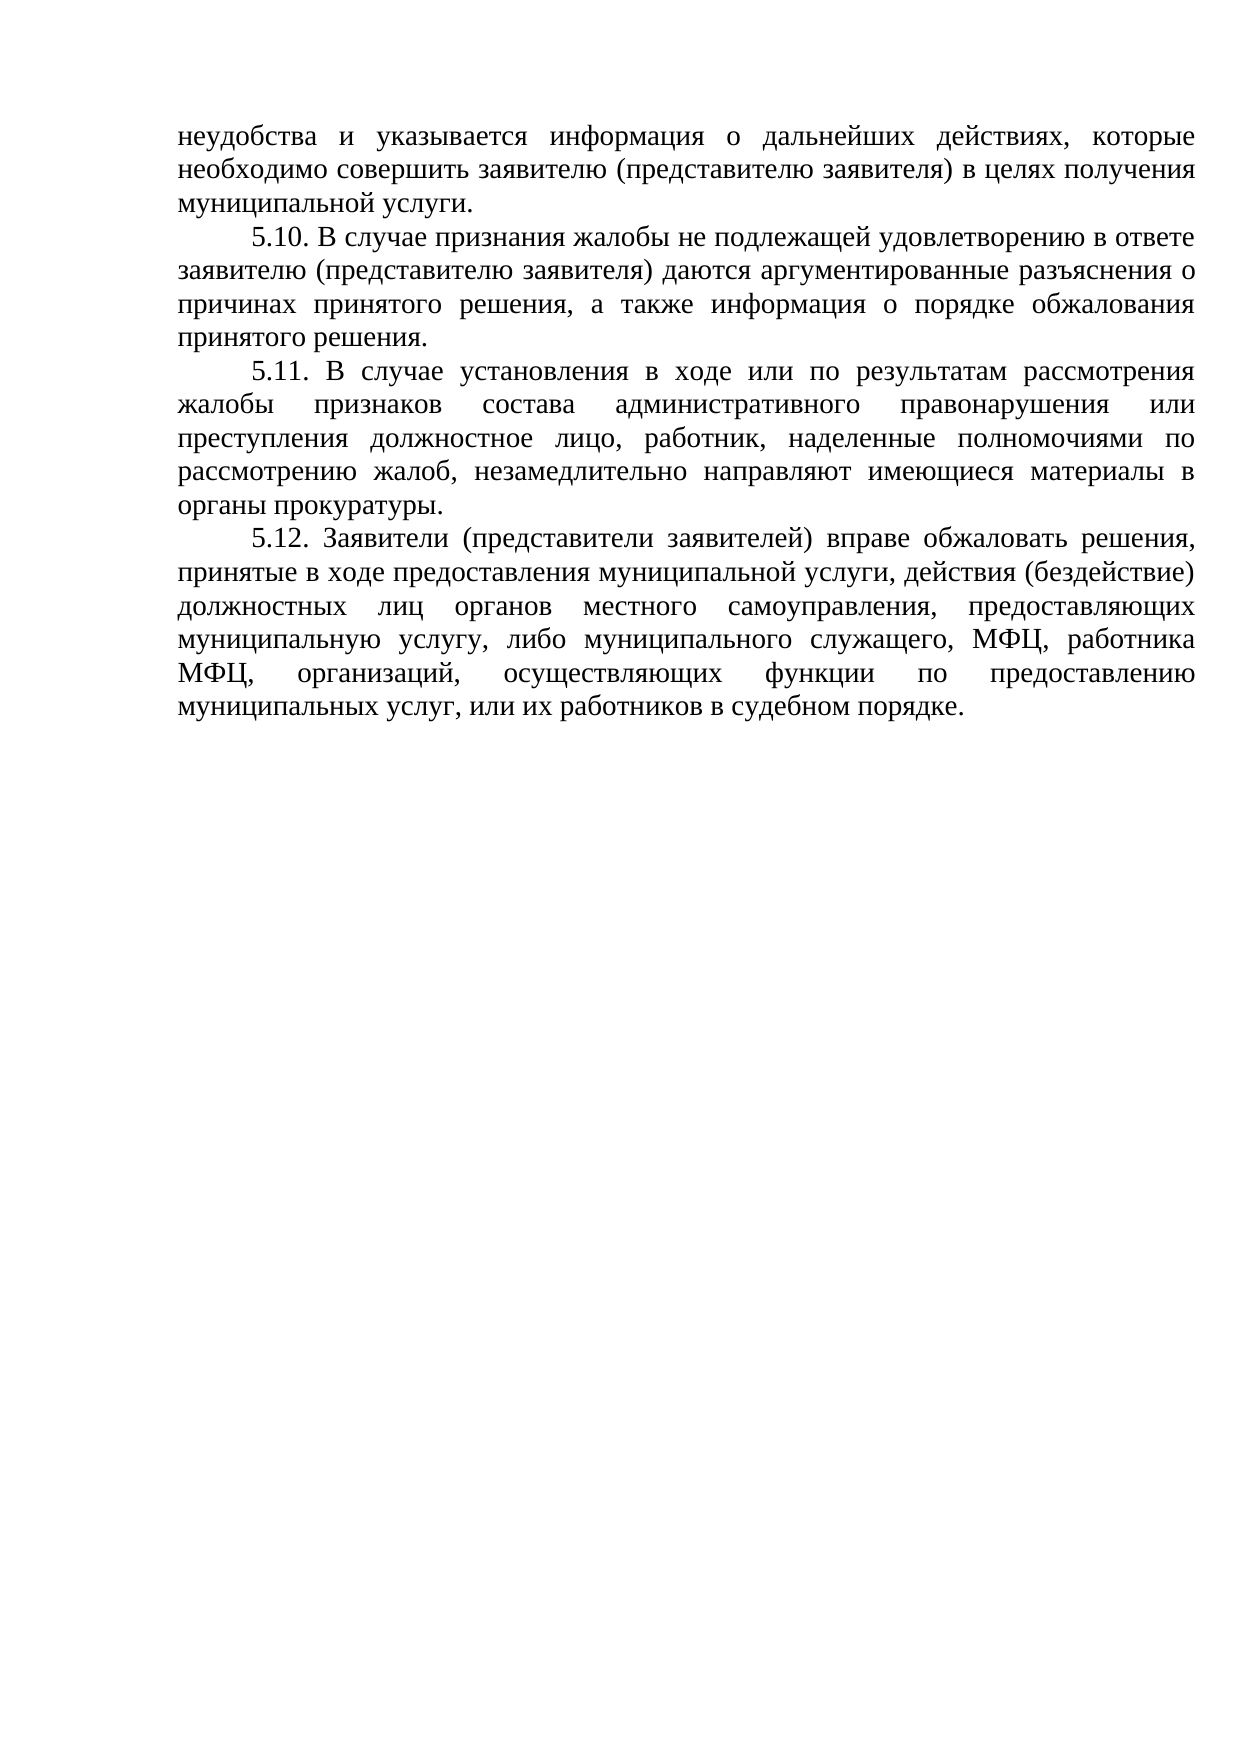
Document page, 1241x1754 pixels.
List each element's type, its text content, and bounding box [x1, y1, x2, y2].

text 5.11. В случае установления в ходе или по результатам рассмотрения жалобы признаков состава административного правонарушения или преступления должностное лицо, работник, наделенные полномочиями по рассмотрению жалоб, незамедлительно направляют имеющиеся материалы в органы прокуратуры. [177, 353, 1196, 521]
text 5.10. В случае признания жалобы не подлежащей удовлетворению в ответе заявителю (представителю заявителя) даются аргументированные разъяснения о причинах принятого решения, а также информация о порядке обжалования принятого решения. [177, 219, 1196, 353]
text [177, 118, 1196, 219]
text 5.12. Заявители (представители заявителей) вправе обжаловать решения, принятые в ходе предоставления муниципальной услуги, действия (бездействие) должностных лиц органов местного самоуправления, предоставляющих муниципальную услугу, либо муниципального служащего, МФЦ, работника МФЦ, организаций, осуществляющих функции по предоставлению муниципальных услуг, или их работников в судебном порядке. [177, 521, 1196, 722]
